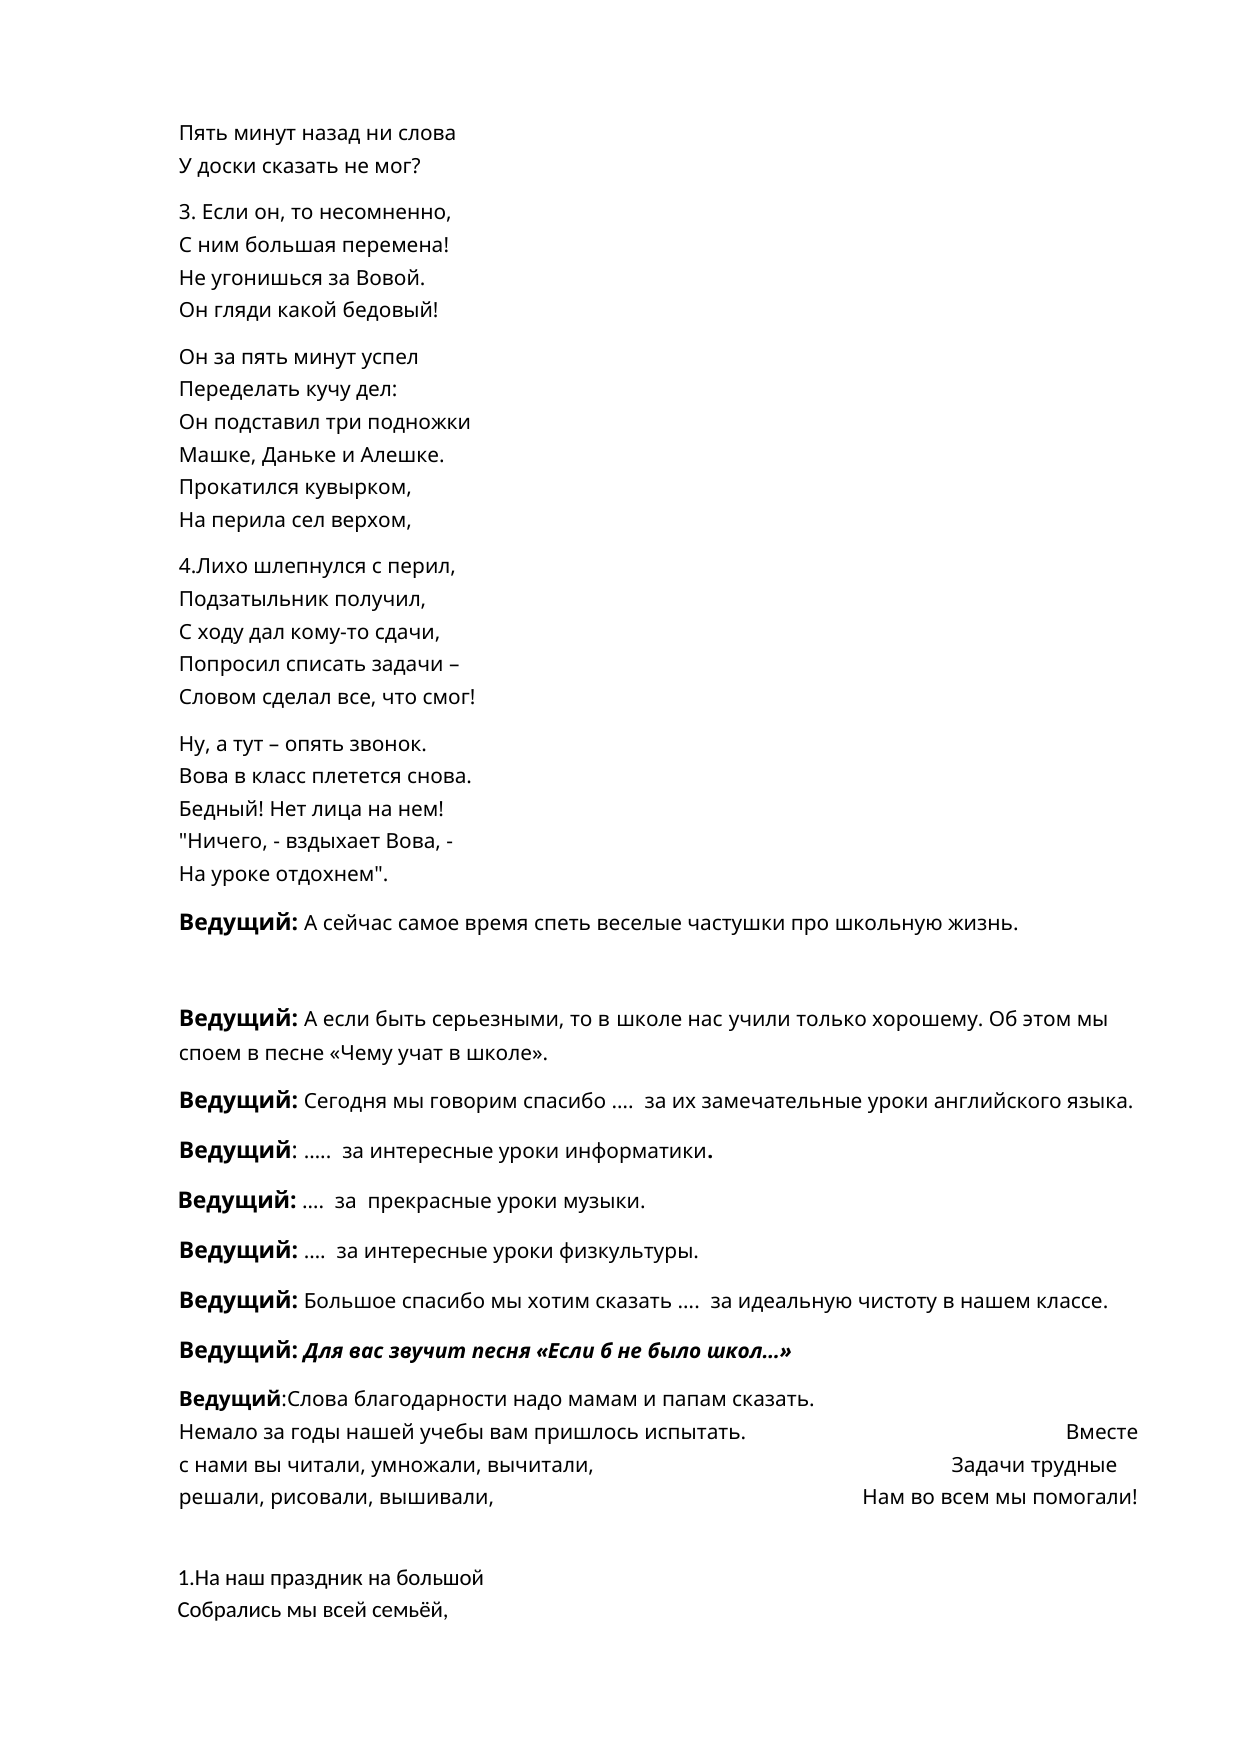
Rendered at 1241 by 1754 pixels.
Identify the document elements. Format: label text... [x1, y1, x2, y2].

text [179, 118, 1150, 179]
text 3. Если он, то несомненно, С ним большая перемена! Не угонишься за Вовой. Он гляди какой бедовый! [179, 197, 1150, 324]
text Ведущий: Для вас звучит песня «Если б не было школ…» [179, 1334, 1150, 1366]
text Ведущий: А если быть серьезными, то в школе нас учили только хорошему. Об этом мы споем в песне «Чему учат в школе». [179, 1002, 1150, 1066]
text Ну, а тут – опять звонок. Вова в класс плетется снова. Бедный! Нет лица на нем! "Ничего, - вздыхает Вова, - На уроке отдохнем". [179, 729, 1150, 887]
text Ведущий: …. за интересные уроки физкультуры. [179, 1234, 1150, 1266]
text Ведущий:Слова благодарности надо мамам и папам сказать. Немало за годы нашей учебы вам пришлось испытать. Вместе с нами вы читали, умножали, вычитали, Задачи трудные решали, рисовали, вышивали, Нам во всем мы помогали! [179, 1384, 1150, 1511]
text Ведущий: А сейчас самое время спеть веселые частушки про школьную жизнь. [179, 906, 1150, 937]
text 4.Лихо шлепнулся с перил, Подзатыльник получил, С ходу дал кому-то сдачи, Попросил списать задачи – Словом сделал все, что смог! [179, 552, 1150, 710]
text Ведущий: Большое спасибо мы хотим сказать …. за идеальную чистоту в нашем классе. [179, 1284, 1150, 1316]
text Он за пять минут успел Переделать кучу дел: Он подставил три подножки Машке, Даньке и Алешке. Прокатился кувырком, На перила сел верхом, [179, 342, 1150, 533]
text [177, 1563, 1152, 1623]
text Ведущий: …. за прекрасные уроки музыки. [177, 1184, 1150, 1216]
text Ведущий: Сегодня мы говорим спасибо …. за их замечательные уроки английского языка. [179, 1084, 1150, 1116]
text Ведущий: ….. за интересные уроки информатики. [179, 1134, 1150, 1166]
